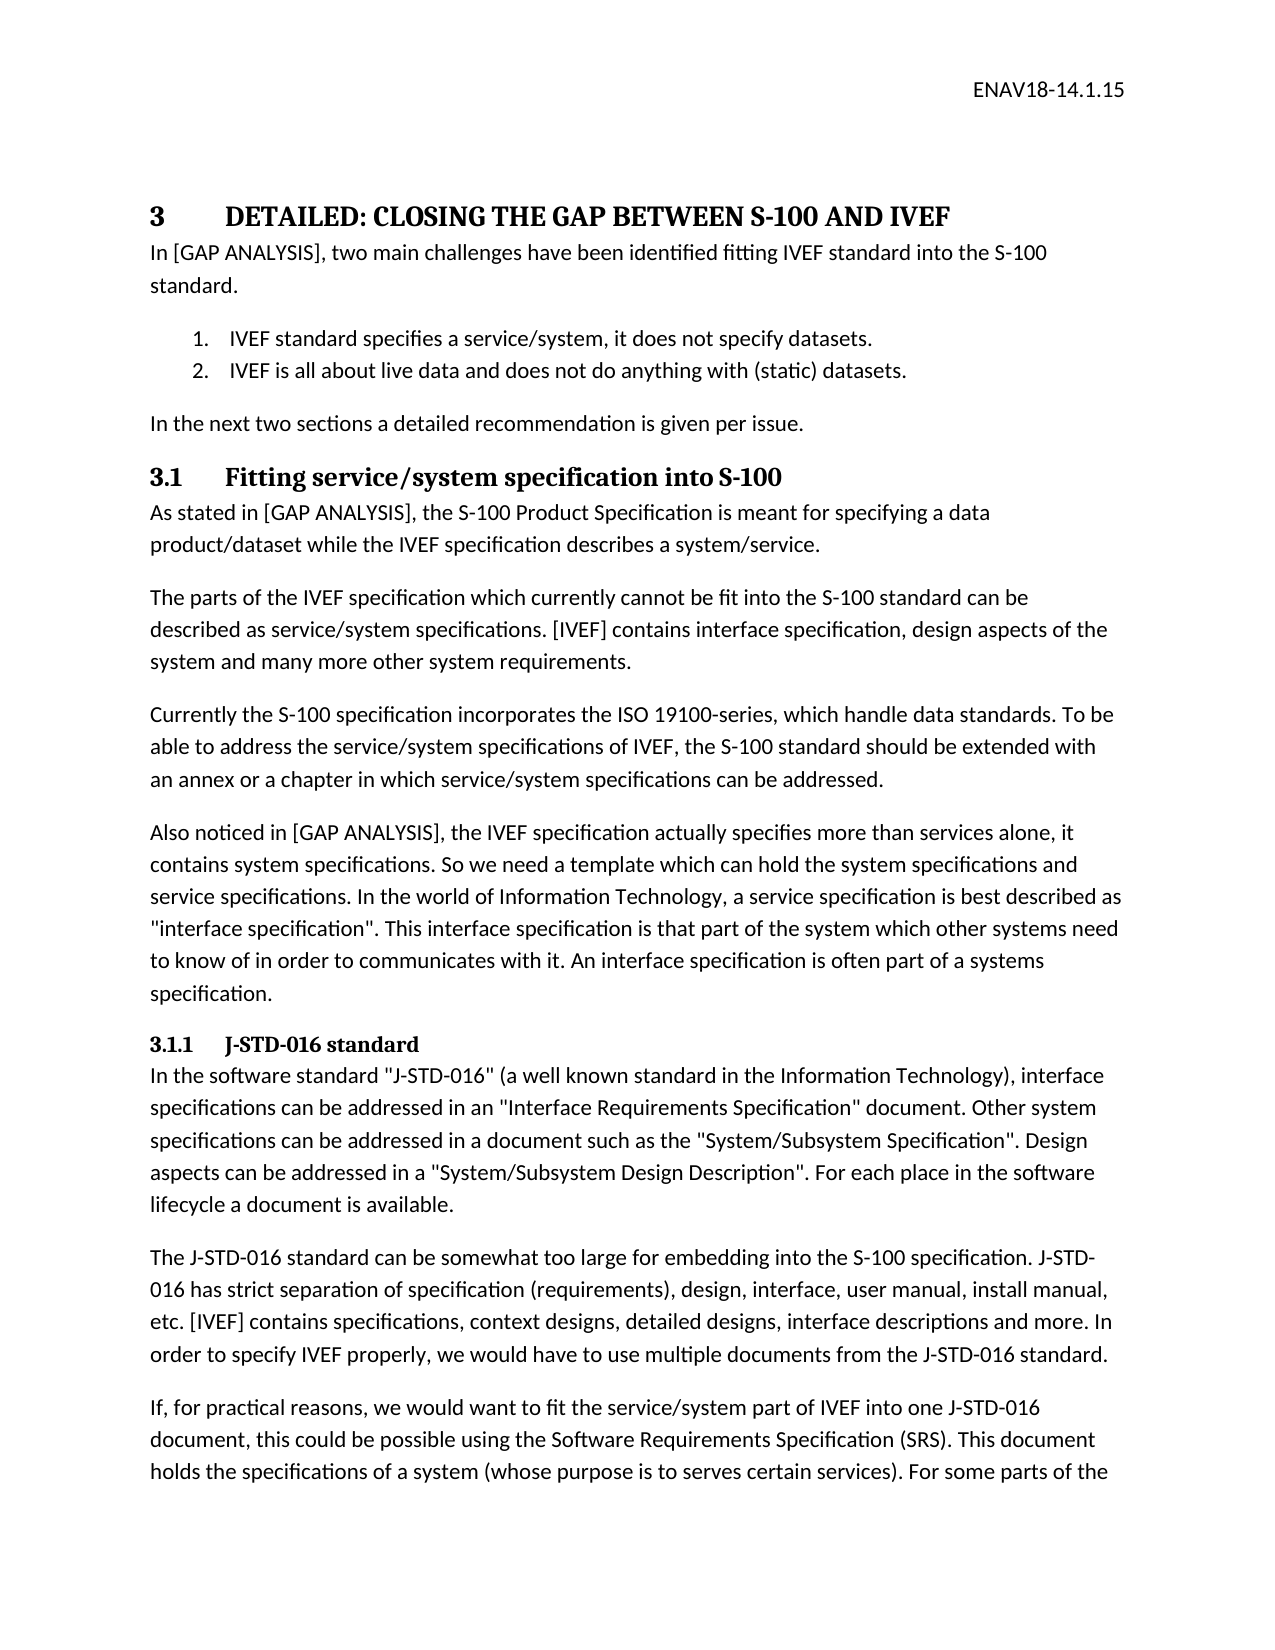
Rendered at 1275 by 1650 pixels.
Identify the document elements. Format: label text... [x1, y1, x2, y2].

text Currently the S-100 specification incorporates the ISO 19100-series, which handle data standards. To be able to address the service/system specifications of IVEF, the S-100 standard should be extended with an annex or a chapter in which service/system specifications can be addressed. [150, 700, 1125, 793]
list IVEF is all about live data and does not do anything with (static) datasets. [192, 356, 1125, 384]
subtitle 3.1 Fitting service/system specification into S-100 [150, 462, 1125, 493]
text The J-STD-016 standard can be somewhat too large for embedding into the S-100 specification. J-STD-016 has strict separation of specification (requirements), design, interface, user manual, install manual, etc. [IVEF] contains specifications, context designs, detailed designs, interface descriptions and more. In order to specify IVEF properly, we would have to use multiple documents from the J-STD-016 standard. [150, 1243, 1125, 1368]
text In the software standard "J-STD-016" (a well known standard in the Information Technology), interface specifications can be addressed in an "Interface Requirements Specification" document. Other system specifications can be addressed in a document such as the "System/Subsystem Specification". Design aspects can be addressed in a "System/Subsystem Design Description". For each place in the software lifecycle a document is available. [150, 1061, 1125, 1218]
text In the next two sections a detailed recommendation is given per issue. [150, 409, 1125, 437]
subtitle 3.1.1 J-STD-016 standard [150, 1032, 1125, 1058]
subtitle 3 DETAILED: CLOSING THE GAP BETWEEN S-100 AND IVEF [150, 200, 1125, 233]
text In [GAP ANALYSIS], two main challenges have been identified fitting IVEF standard into the S-100 standard. [150, 238, 1125, 299]
text As stated in [GAP ANALYSIS], the S-100 Product Specification is meant for specifying a data product/dataset while the IVEF specification describes a system/service. [150, 498, 1125, 558]
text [150, 1393, 1125, 1485]
text Also noticed in [GAP ANALYSIS], the IVEF specification actually specifies more than services alone, it contains system specifications. So we need a template which can hold the system specifications and service specifications. In the world of Information Technology, a service specification is best described as "interface specification". This interface specification is that part of the system which other systems need to know of in order to communicates with it. An interface specification is often part of a systems specification. [150, 818, 1125, 1007]
text The parts of the IVEF specification which currently cannot be fit into the S-100 standard can be described as service/system specifications. [IVEF] contains interface specification, design aspects of the system and many more other system requirements. [150, 583, 1125, 675]
list IVEF standard specifies a service/system, it does not specify datasets. [192, 324, 1125, 352]
